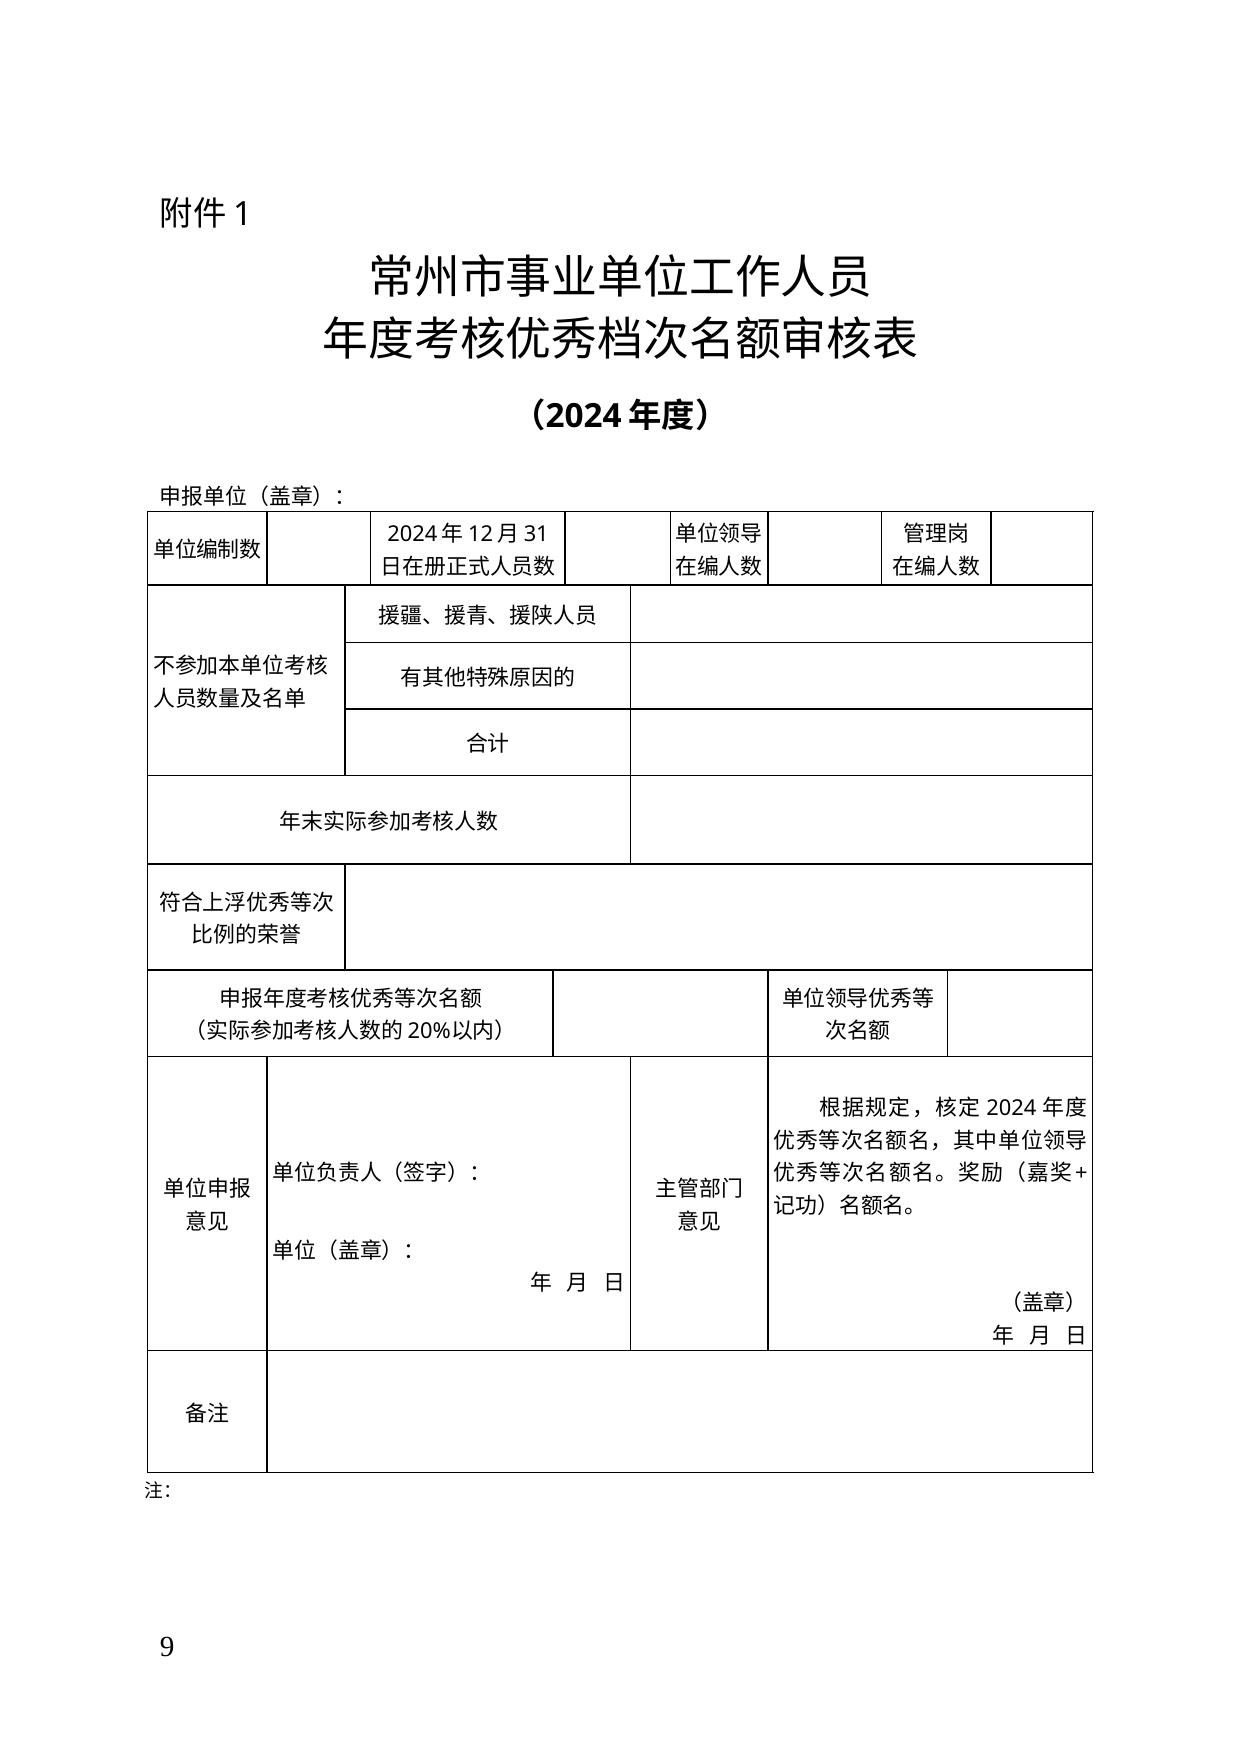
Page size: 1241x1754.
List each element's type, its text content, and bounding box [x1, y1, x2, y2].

text 年度考核优秀档次名额审核表 [159, 306, 1081, 368]
table_cell [948, 971, 1092, 1056]
table_cell [631, 776, 1092, 863]
table_cell 申报年度考核优秀等次名额 （实际参加考核人数的20%以内） [148, 971, 552, 1056]
table_header [566, 512, 670, 584]
table_cell 援疆、援青、援陕人员 [346, 586, 630, 641]
table_cell 不参加本单位考核人员数量及名单 [148, 586, 344, 774]
table_cell 根据规定，核定2024年度优秀等次名额名，其中单位领导优秀等次名额名。奖励（嘉奖+记功）名额名。 （盖章） 年 月 日 [769, 1057, 1092, 1350]
table_cell [631, 643, 1092, 708]
table_cell [631, 586, 1092, 641]
table_cell 单位负责人（签字）： 单位（盖章）： 年 月 日 [268, 1057, 630, 1350]
table_header 管理岗 在编人数 [882, 512, 990, 584]
table_cell 年末实际参加考核人数 [148, 776, 630, 863]
text 申报单位（盖章）： [159, 478, 1081, 511]
table_header [992, 512, 1092, 584]
table_header 2024年12月31日在册正式人员数 [371, 512, 564, 584]
table_cell 单位领导优秀等次名额 [769, 971, 947, 1056]
table_cell 备注 [148, 1351, 266, 1472]
table_cell 单位申报 意见 [148, 1057, 266, 1350]
table_cell [268, 1351, 1092, 1472]
text （2024年度） [159, 381, 1081, 446]
text 注： [144, 1473, 1081, 1506]
table_header 单位编制数 [148, 512, 266, 584]
text 常州市事业单位工作人员 [159, 243, 1081, 306]
table_cell 符合上浮优秀等次比例的荣誉 [148, 865, 344, 969]
table_cell 有其他特殊原因的 [346, 643, 630, 708]
table_cell [554, 971, 767, 1056]
table_cell 合计 [346, 710, 630, 774]
table_header [268, 512, 370, 584]
table_header 单位领导在编人数 [671, 512, 767, 584]
table_cell [346, 865, 1092, 969]
table_header [769, 512, 881, 584]
table_cell [631, 710, 1092, 774]
table_cell 主管部门 意见 [631, 1057, 767, 1350]
text 附件1 [159, 178, 1081, 243]
